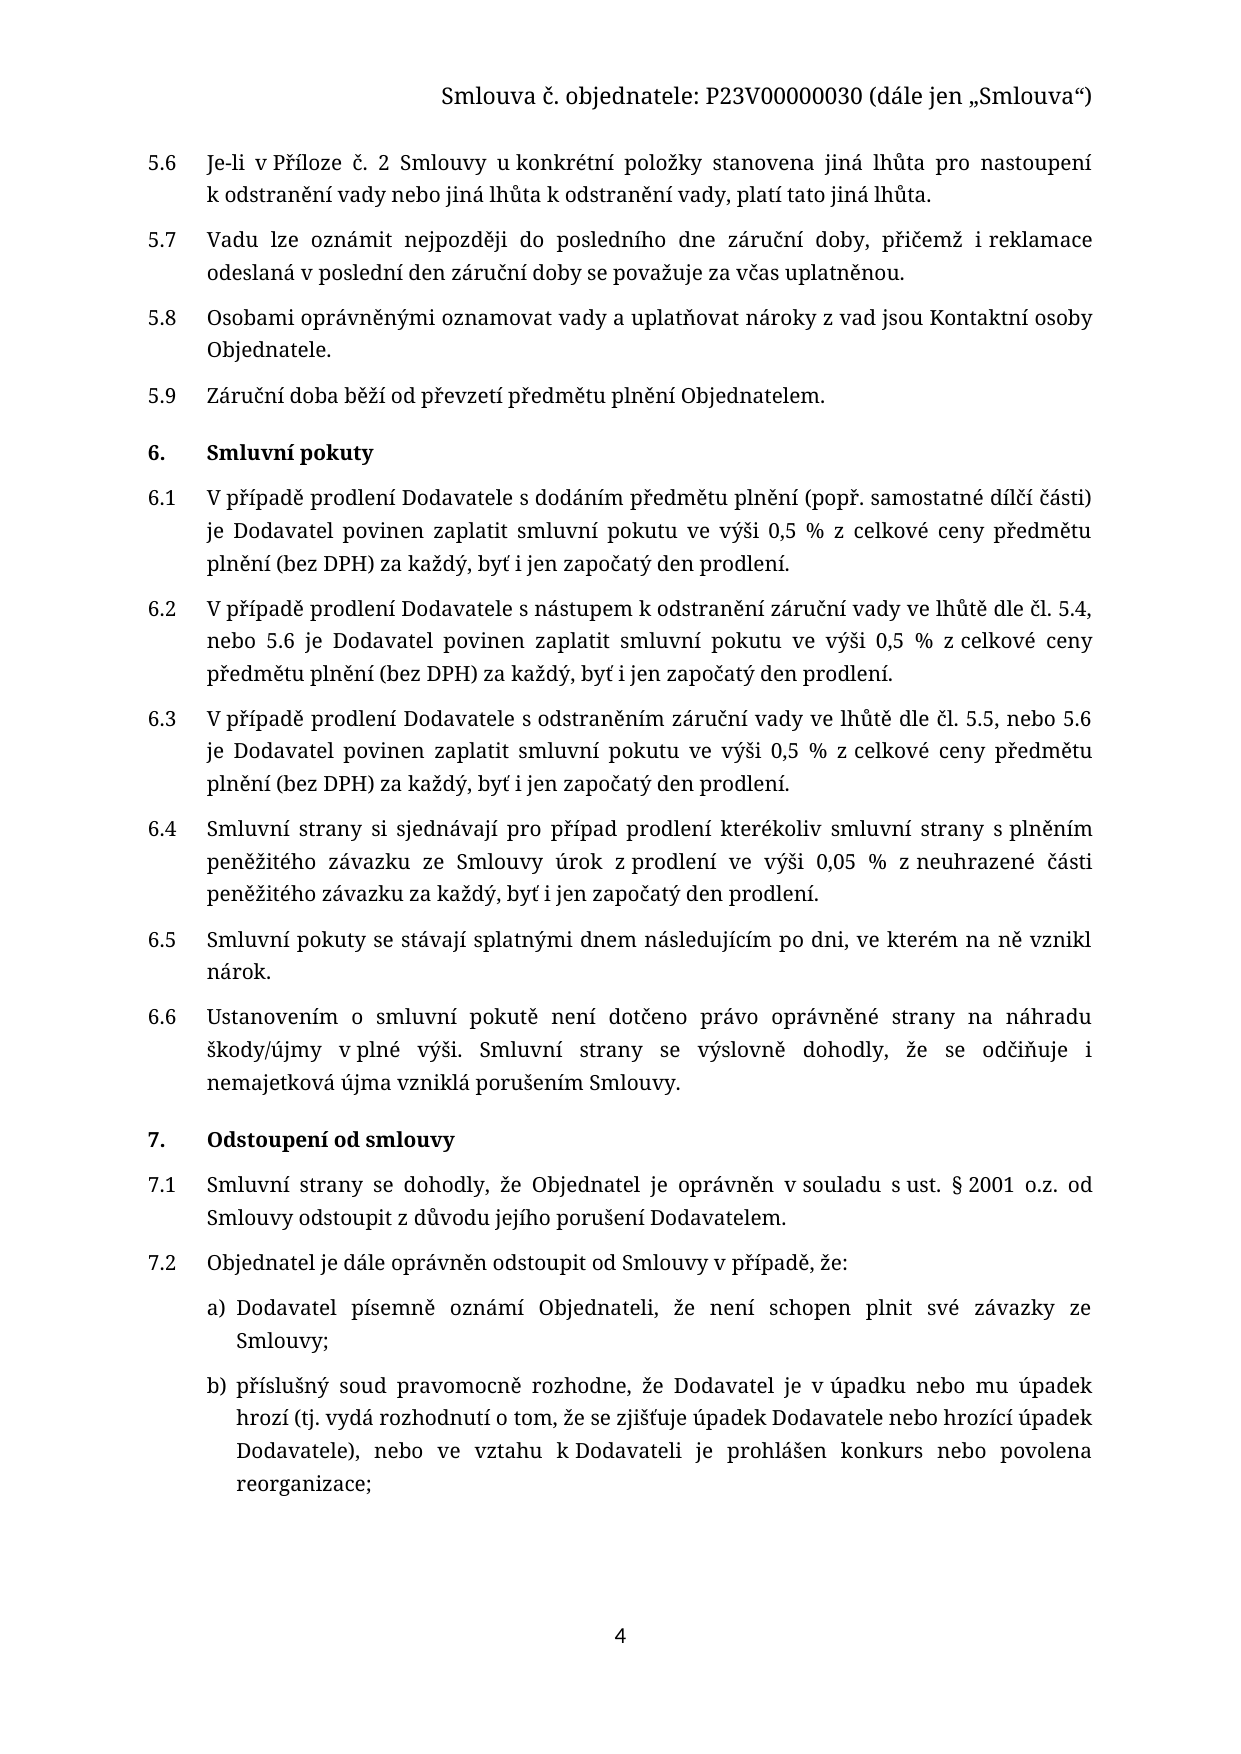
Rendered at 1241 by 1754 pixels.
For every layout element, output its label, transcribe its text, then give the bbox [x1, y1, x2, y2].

list Odstoupení od smlouvy [148, 1125, 1093, 1154]
list V případě prodlení Dodavatele s nástupem k odstranění záruční vady ve lhůtě dle čl. 5.4, nebo 5.6 je Dodavatel povinen zaplatit smluvní pokutu ve výši 0,5 % z celkové ceny předmětu plnění (bez DPH) za každý, byť i jen započatý den prodlení. [148, 594, 1093, 687]
list Smluvní pokuty se stávají splatnými dnem následujícím po dni, ve kterém na ně vznikl nárok. [148, 925, 1093, 986]
list V případě prodlení Dodavatele s odstraněním záruční vady ve lhůtě dle čl. 5.5, nebo 5.6 je Dodavatel povinen zaplatit smluvní pokutu ve výši 0,5 % z celkové ceny předmětu plnění (bez DPH) za každý, byť i jen započatý den prodlení. [148, 704, 1093, 798]
list Je-li v Příloze č. 2 Smlouvy u konkrétní položky stanovena jiná lhůta pro nastoupení k odstranění vady nebo jiná lhůta k odstranění vady, platí tato jiná lhůta. [148, 148, 1093, 209]
list Objednatel je dále oprávněn odstoupit od Smlouvy v případě, že: [148, 1248, 1093, 1276]
list Smluvní strany se dohodly, že Objednatel je oprávněn v souladu s ust. § 2001 o.z. od Smlouvy odstoupit z důvodu jejího porušení Dodavatelem. [148, 1170, 1093, 1231]
list Smluvní pokuty [148, 438, 1093, 467]
list Smluvní strany si sjednávají pro případ prodlení kterékoliv smluvní strany s plněním peněžitého závazku ze Smlouvy úrok z prodlení ve výši 0,05 % z neuhrazené části peněžitého závazku za každý, byť i jen započatý den prodlení. [148, 814, 1093, 908]
list Vadu lze oznámit nejpozději do posledního dne záruční doby, přičemž i reklamace odeslaná v poslední den záruční doby se považuje za včas uplatněnou. [148, 225, 1093, 286]
list Osobami oprávněnými oznamovat vady a uplatňovat nároky z vad jsou Kontaktní osoby Objednatele. [148, 303, 1093, 364]
list Záruční doba běží od převzetí předmětu plnění Objednatelem. [148, 381, 1093, 409]
list Dodavatel písemně oznámí Objednateli, že není schopen plnit své závazky ze Smlouvy; [207, 1293, 1093, 1354]
list V případě prodlení Dodavatele s dodáním předmětu plnění (popř. samostatné dílčí části) je Dodavatel povinen zaplatit smluvní pokutu ve výši 0,5 % z celkové ceny předmětu plnění (bez DPH) za každý, byť i jen započatý den prodlení. [148, 483, 1093, 577]
list příslušný soud pravomocně rozhodne, že Dodavatel je v úpadku nebo mu úpadek hrozí (tj. vydá rozhodnutí o tom, že se zjišťuje úpadek Dodavatele nebo hrozící úpadek Dodavatele), nebo ve vztahu k Dodavateli je prohlášen konkurs nebo povolena reorganizace; [207, 1371, 1093, 1497]
list Ustanovením o smluvní pokutě není dotčeno právo oprávněné strany na náhradu škody/újmy v plné výši. Smluvní strany se výslovně dohodly, že se odčiňuje i nemajetková újma vzniklá porušením Smlouvy. [148, 1002, 1093, 1096]
